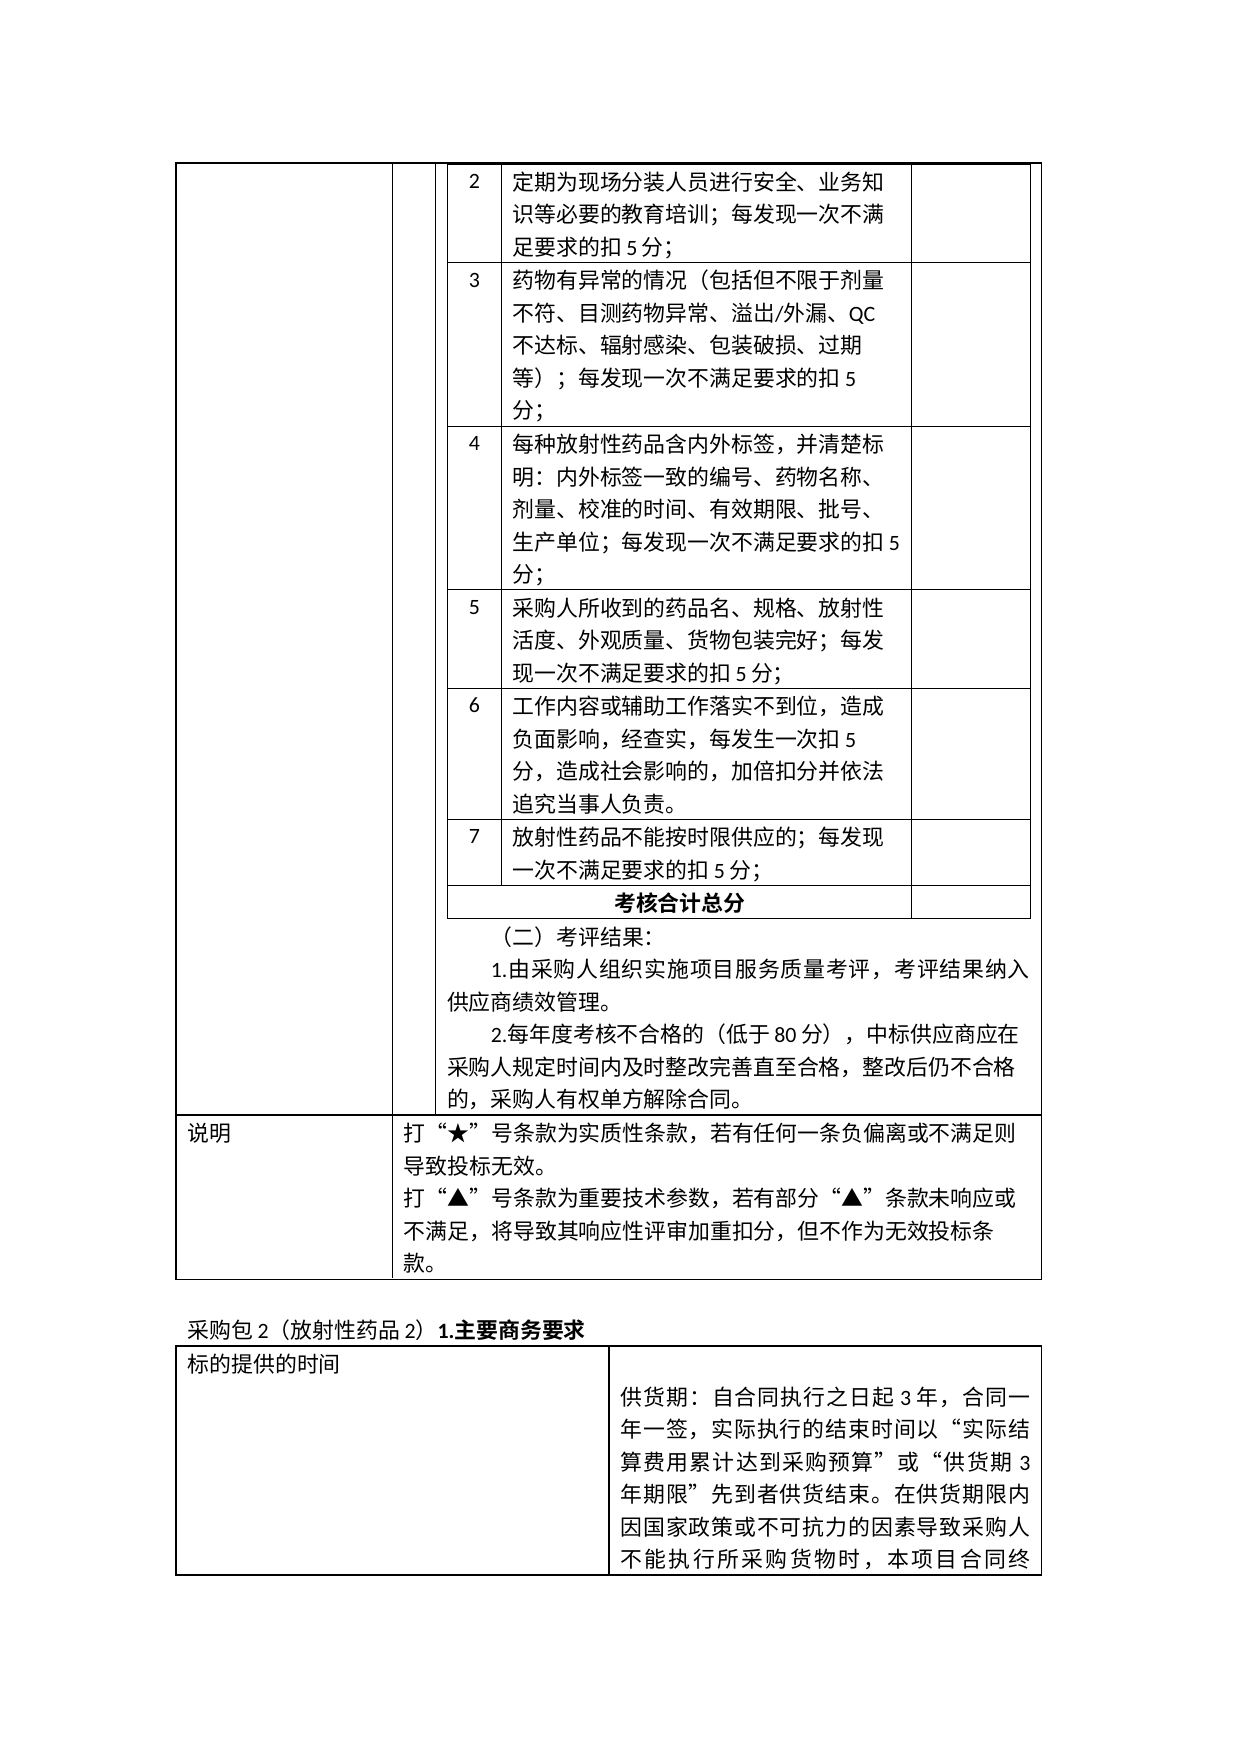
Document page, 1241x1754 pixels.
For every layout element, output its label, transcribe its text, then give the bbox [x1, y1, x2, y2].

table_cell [436, 164, 1041, 1114]
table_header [610, 1347, 1041, 1574]
text 采购包2（放射性药品2）1.主要商务要求 [187, 1312, 1053, 1345]
table_cell 打“★”号条款为实质性条款，若有任何一条负偏离或不满足则导致投标无效。 打“▲”号条款为重要技术参数，若有部分“▲”条款未响应或不满足，将导致其响应性评审加重扣分，但不作为无效投标条款。 [393, 1116, 1041, 1278]
table_cell [177, 164, 392, 1114]
table_cell 说明 [177, 1116, 392, 1278]
table_header 标的提供的时间 [177, 1347, 608, 1574]
table_cell 1 [393, 164, 435, 1114]
